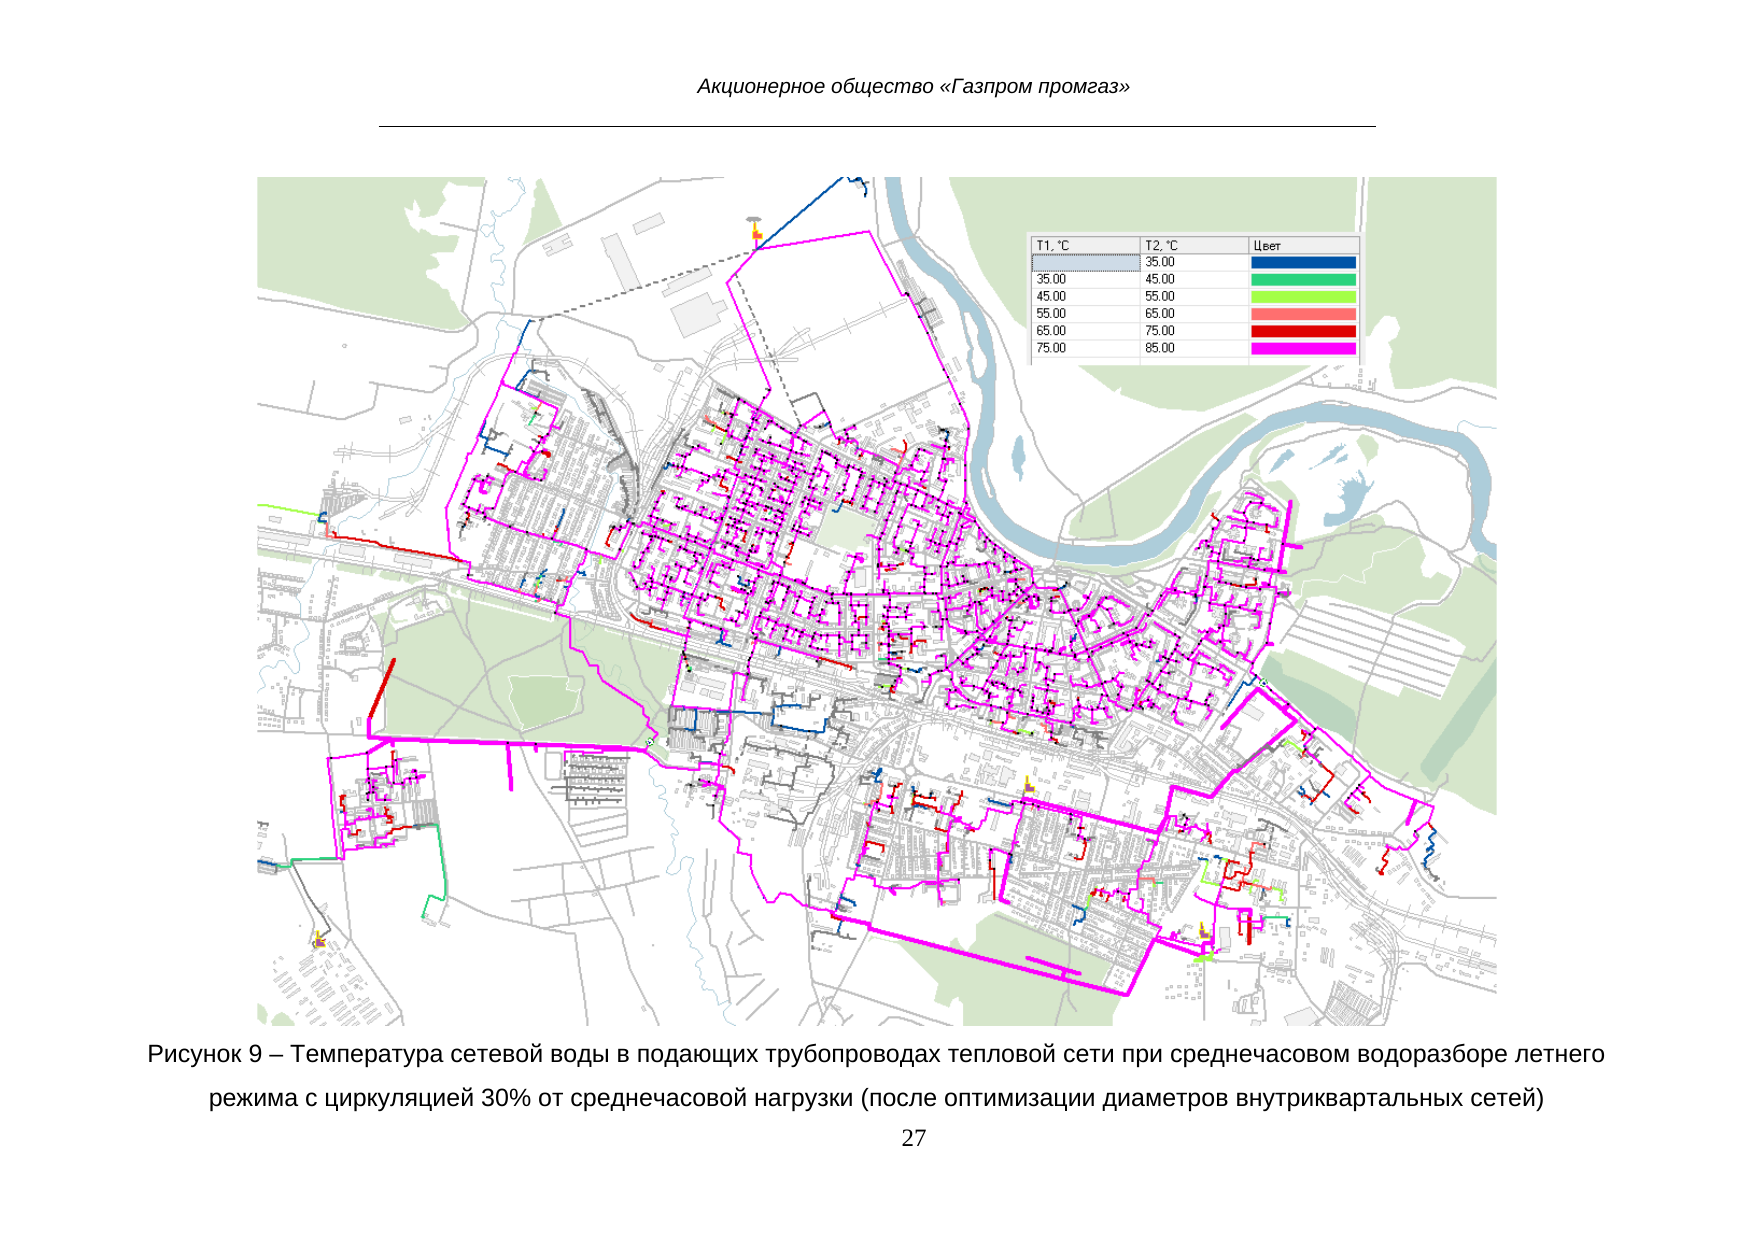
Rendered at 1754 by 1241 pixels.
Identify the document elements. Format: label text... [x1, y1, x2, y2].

picture [257, 177, 1497, 1026]
